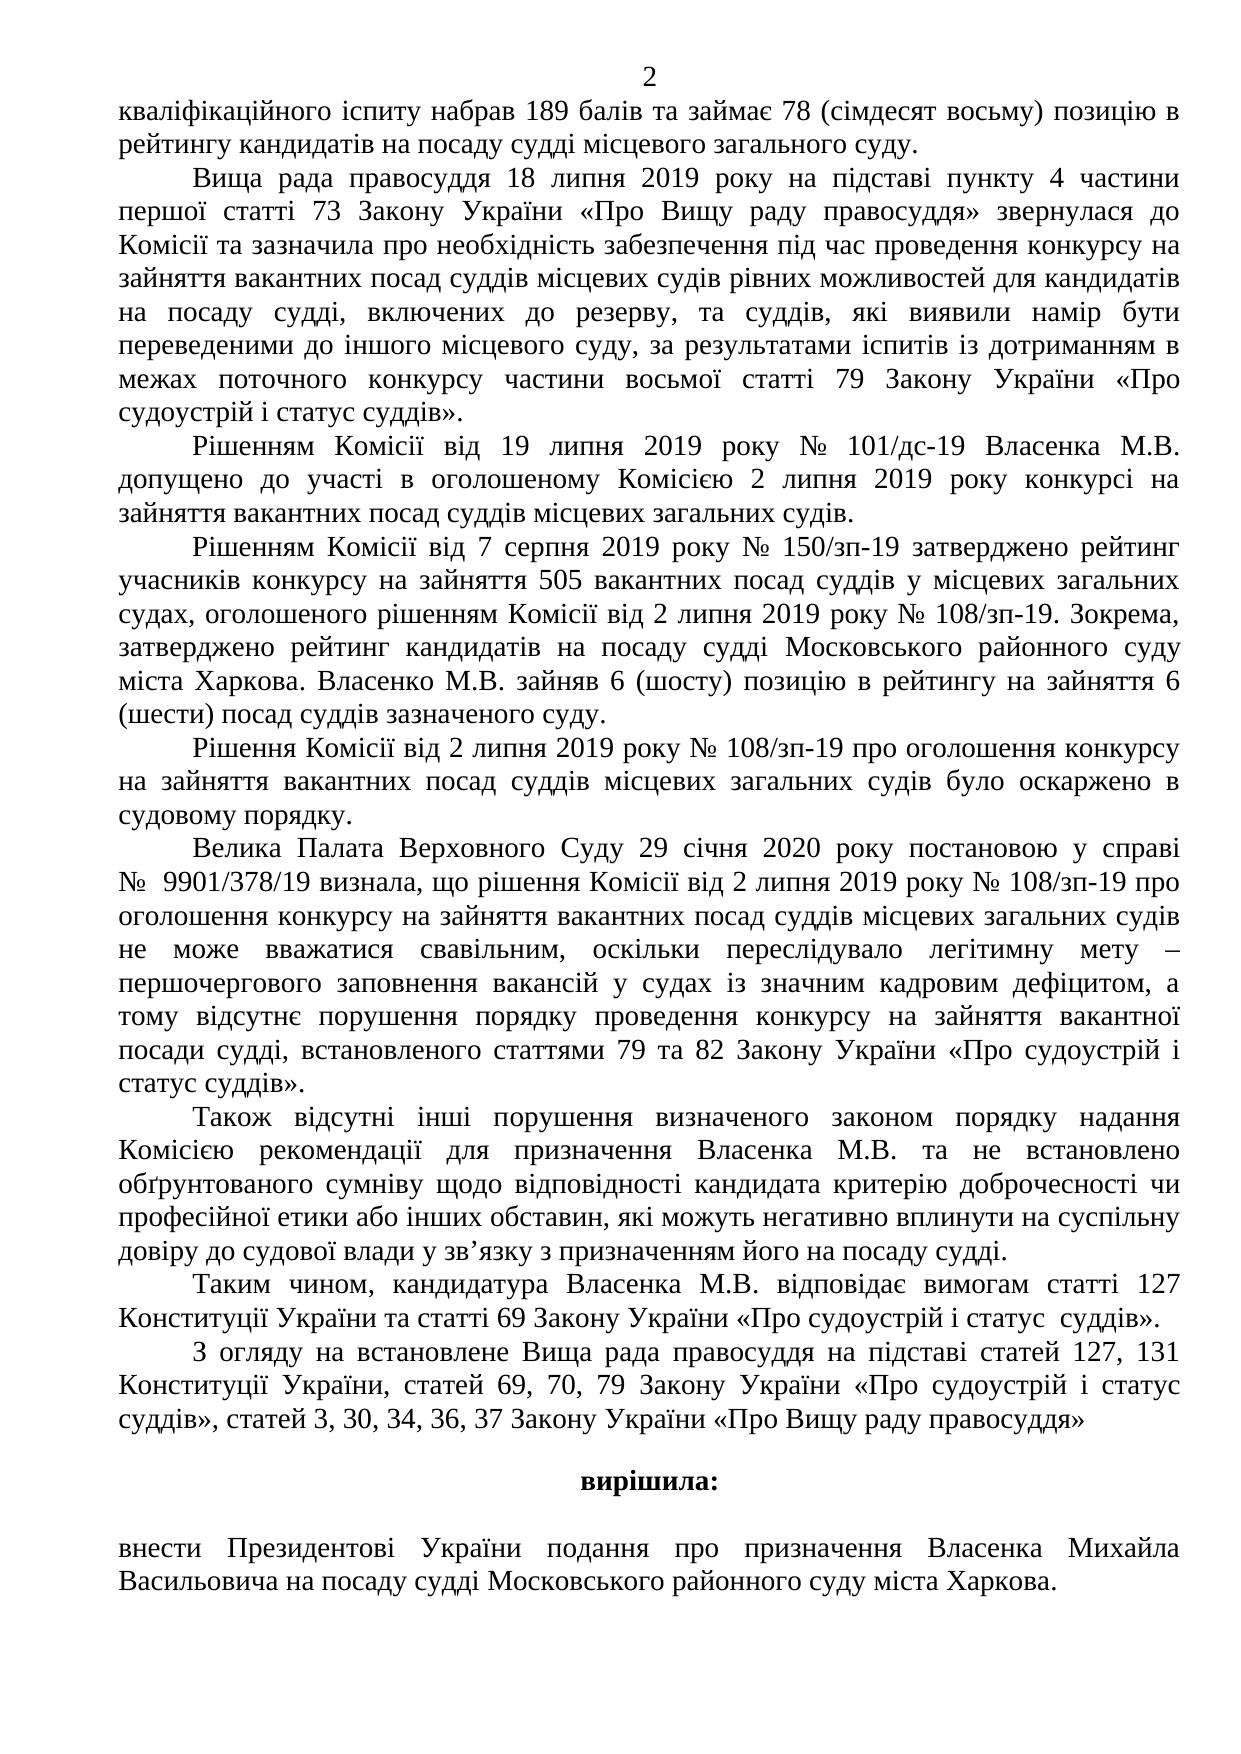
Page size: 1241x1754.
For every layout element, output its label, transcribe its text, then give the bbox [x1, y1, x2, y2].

text Велика Палата Верховного Суду 29 січня 2020 року постановою у справі № 9901/378/19 визнала, що рішення Комісії від 2 липня 2019 року № 108/зп-19 про оголошення конкурсу на зайняття вакантних посад суддів місцевих загальних судів не може вважатися свавільним, оскільки переслідувало легітимну мету – першочергового заповнення вакансій у судах із значним кадровим дефіцитом, а тому відсутнє порушення порядку проведення конкурсу на зайняття вакантної посади судді, встановленого статтями 79 та 82 Закону України «Про судоустрій і статус суддів». [118, 831, 1181, 1099]
text Рішенням Комісії від 19 липня 2019 року № 101/дс-19 Власенка М.В. допущено до участі в оголошеному Комісією 2 липня 2019 року конкурсі на зайняття вакантних посад суддів місцевих загальних судів. [118, 428, 1181, 529]
text Рішення Комісії від 2 липня 2019 року № 108/зп-19 про оголошення конкурсу на зайняття вакантних посад суддів місцевих загальних судів було оскаржено в судовому порядку. [118, 730, 1181, 831]
text Вища рада правосуддя 18 липня 2019 року на підставі пункту 4 частини першої статті 73 Закону України «Про Вищу раду правосуддя» звернулася до Комісії та зазначила про необхідність забезпечення під час проведення конкурсу на зайняття вакантних посад суддів місцевих судів рівних можливостей для кандидатів на посаду судді, включених до резерву, та суддів, які виявили намір бути переведеними до іншого місцевого суду, за результатами іспитів із дотриманням в межах поточного конкурсу частини восьмої статті 79 Закону України «Про судоустрій і статус суддів». [118, 160, 1181, 428]
text вирішила: [118, 1463, 1181, 1496]
text Також відсутні інші порушення визначеного законом порядку надання Комісією рекомендації для призначення Власенка М.В. та не встановлено обґрунтованого сумніву щодо відповідності кандидата критерію доброчесності чи професійної етики або інших обставин, які можуть негативно вплинути на суспільну довіру до судової влади у зв’язку з призначенням його на посаду судді. [118, 1099, 1181, 1267]
text Рішенням Комісії від 7 серпня 2019 року № 150/зп-19 затверджено рейтинг учасників конкурсу на зайняття 505 вакантних посад суддів у місцевих загальних судах, оголошеного рішенням Комісії від 2 липня 2019 року № 108/зп-19. Зокрема, затверджено рейтинг кандидатів на посаду судді Московського районного суду міста Харкова. Власенко М.В. зайняв 6 (шосту) позицію в рейтингу на зайняття 6 (шести) посад суддів зазначеного суду. [118, 529, 1181, 730]
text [118, 93, 1181, 160]
text З огляду на встановлене Вища рада правосуддя на підставі статей 127, 131 Конституції України, статей 69, 70, 79 Закону України «Про судоустрій і статус суддів», статей 3, 30, 34, 36, 37 Закону України «Про Вищу раду правосуддя» [118, 1334, 1181, 1434]
text Таким чином, кандидатура Власенка М.В. відповідає вимогам статті 127 Конституції України та статті 69 Закону України «Про судоустрій і статус суддів». [118, 1267, 1181, 1334]
text внести Президентові України подання про призначення Власенка Михайла Васильовича на посаду судді Московського районного суду міста Харкова. [118, 1530, 1181, 1597]
